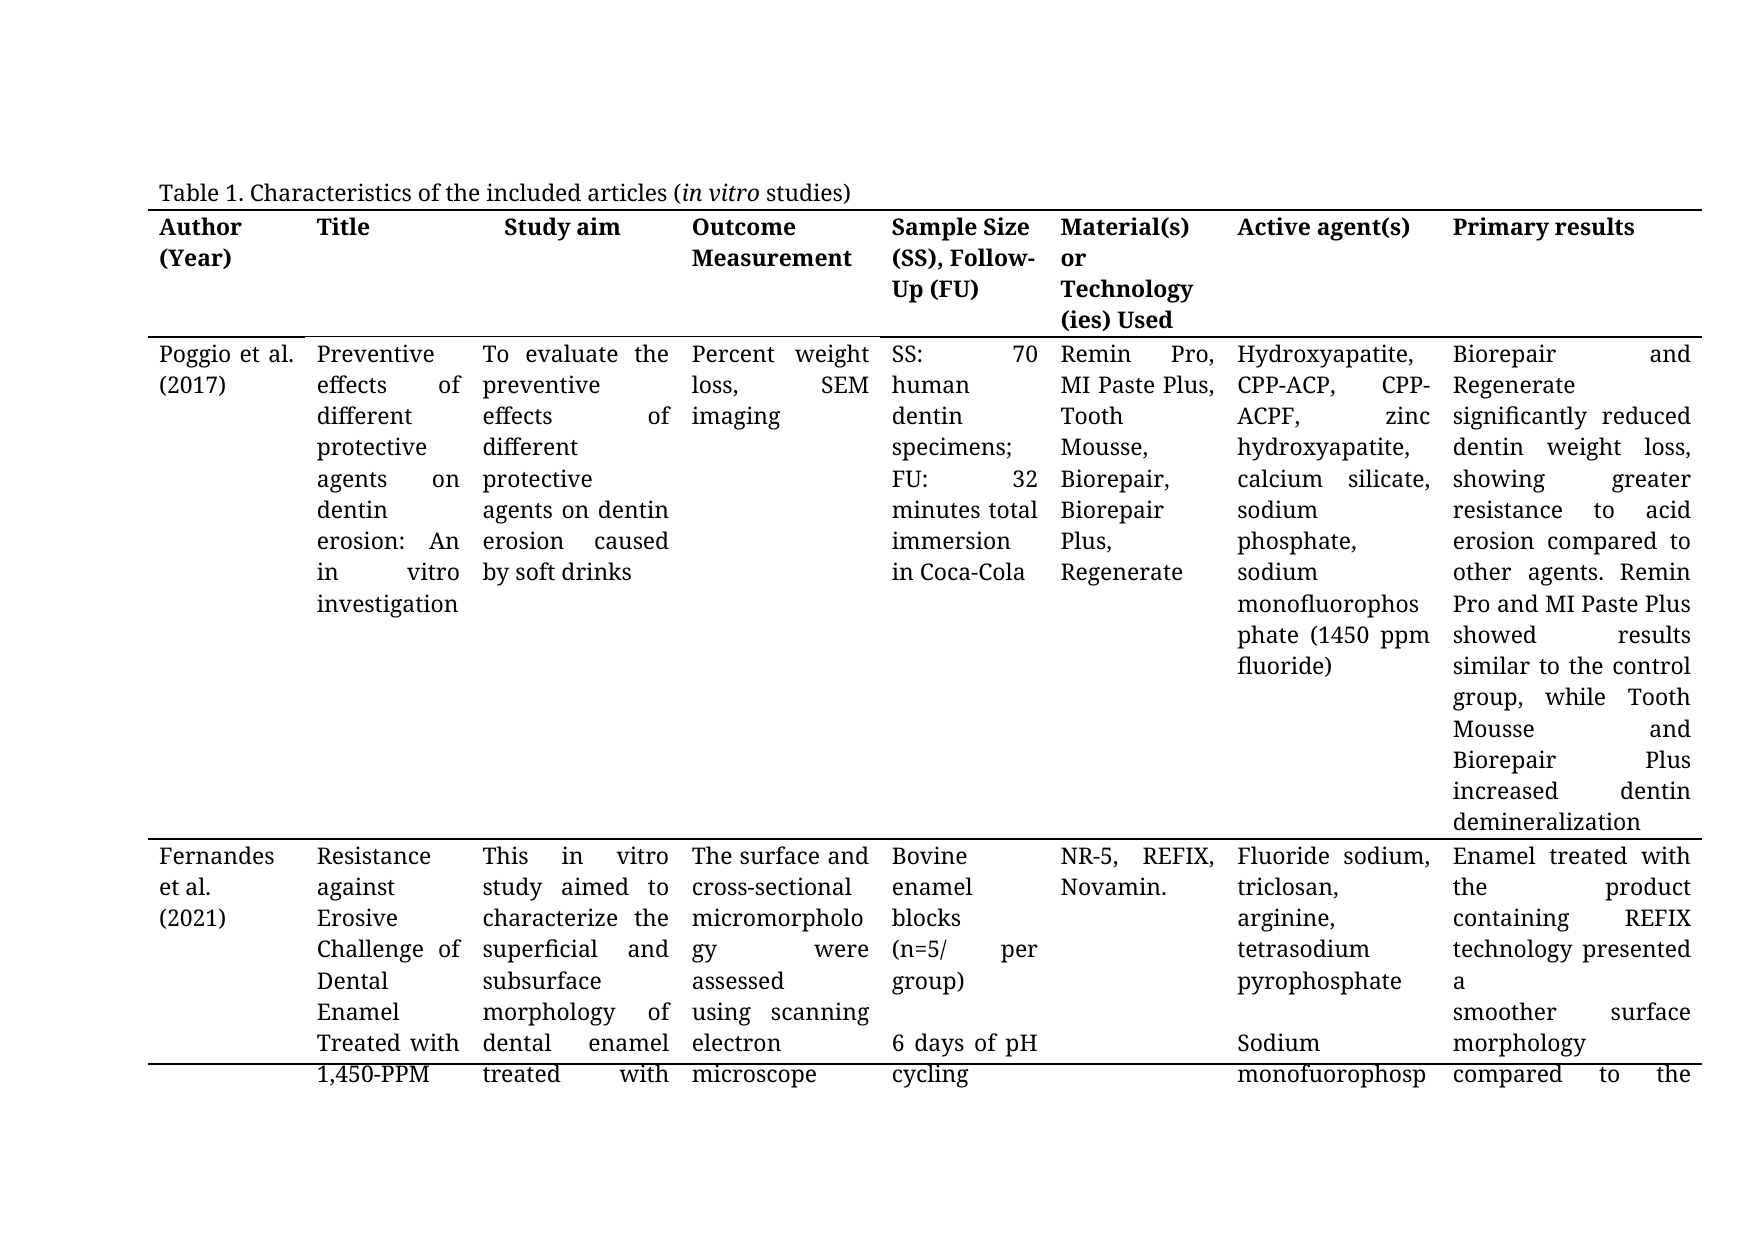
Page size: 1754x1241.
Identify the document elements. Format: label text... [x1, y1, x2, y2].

table_cell Outcome Measurement [680, 211, 880, 336]
table_cell Active agent(s) [1226, 211, 1441, 336]
table_cell Fernandes et al. (2021) [148, 840, 305, 1063]
table_header Table 1. Characteristics of the included articles (in vitro studies) [148, 177, 1702, 208]
table_cell Preventive effects of different protective agents on dentin erosion: An in vitro investigation [305, 337, 471, 838]
table_cell SS: 70 human dentin specimens; FU: 32 minutes total immersion in Coca-Cola [880, 338, 1049, 838]
table_cell Sample Size (SS), Follow-Up (FU) [880, 211, 1049, 336]
table_cell Poggio et al. (2017) [148, 338, 305, 838]
table_cell Fluoride sodium, triclosan, arginine, tetrasodium pyrophosphate Sodium monofuorophosphate, calcium silicate and sodium phosphate Calcium sodium phosphosilicate 5% [1226, 840, 1441, 1063]
table_cell Remin Pro, MI Paste Plus, Tooth Mousse, Biorepair, Biorepair Plus, Regenerate [1049, 338, 1226, 838]
table_cell Study aim [493, 211, 680, 336]
table_cell The surface and cross-sectional micromorphology were assessed using scanning electron microscope (SEM). The elemental analyses (weight percent- age) were determined with an energy-dispersive X-ray spectroscopy (EDS). [680, 840, 880, 1063]
table_cell Material(s) or Technology (ies) Used [1049, 211, 1226, 336]
table_cell Percent weight loss, SEM imaging [680, 337, 880, 838]
table_cell Title [305, 211, 493, 336]
table_cell To evaluate the preventive effects of different protective agents on dentin erosion caused by soft drinks [471, 337, 680, 838]
table_cell Hydroxyapatite, CPP-ACP, CPP-ACPF, zinc hydroxyapatite, calcium silicate, sodium phosphate, sodium monofluorophosphate (1450 ppm fluoride) [1226, 338, 1441, 838]
table_cell Primary results [1441, 211, 1702, 336]
table_cell NR-5, REFIX, Novamin. [1049, 840, 1226, 1063]
table_cell Author (Year) [148, 211, 305, 336]
table_cell Enamel treated with the product containing REFIX technology presented a smoother surface morphology compared to the other treatments. The higher resis- tance to the erosive challenge can be attributed to a silicon-enriched mineral layer formed on the enamel induced by the REFIX-based toothpaste. [1441, 840, 1702, 1063]
table_cell Resistance against Erosive Challenge of Dental Enamel Treated with 1,450-PPM Fluoride Toothpastes Containing Different Biomimetic Compounds [305, 840, 471, 1063]
table_cell Biorepair and Regenerate significantly reduced dentin weight loss, showing greater resistance to acid erosion compared to other agents. Remin Pro and MI Paste Plus showed results similar to the control group, while Tooth Mousse and Biorepair Plus increased dentin demineralization [1441, 338, 1702, 838]
table_cell This in vitro study aimed to characterize the superficial and subsurface morphology of dental enamel treated with fluoridated gels containing different bio- mimetic compounds after erosive challenge. [471, 840, 680, 1063]
table_cell Bovine enamel blocks (n=5/ per group) 6 days of pH cycling [880, 840, 1049, 1063]
